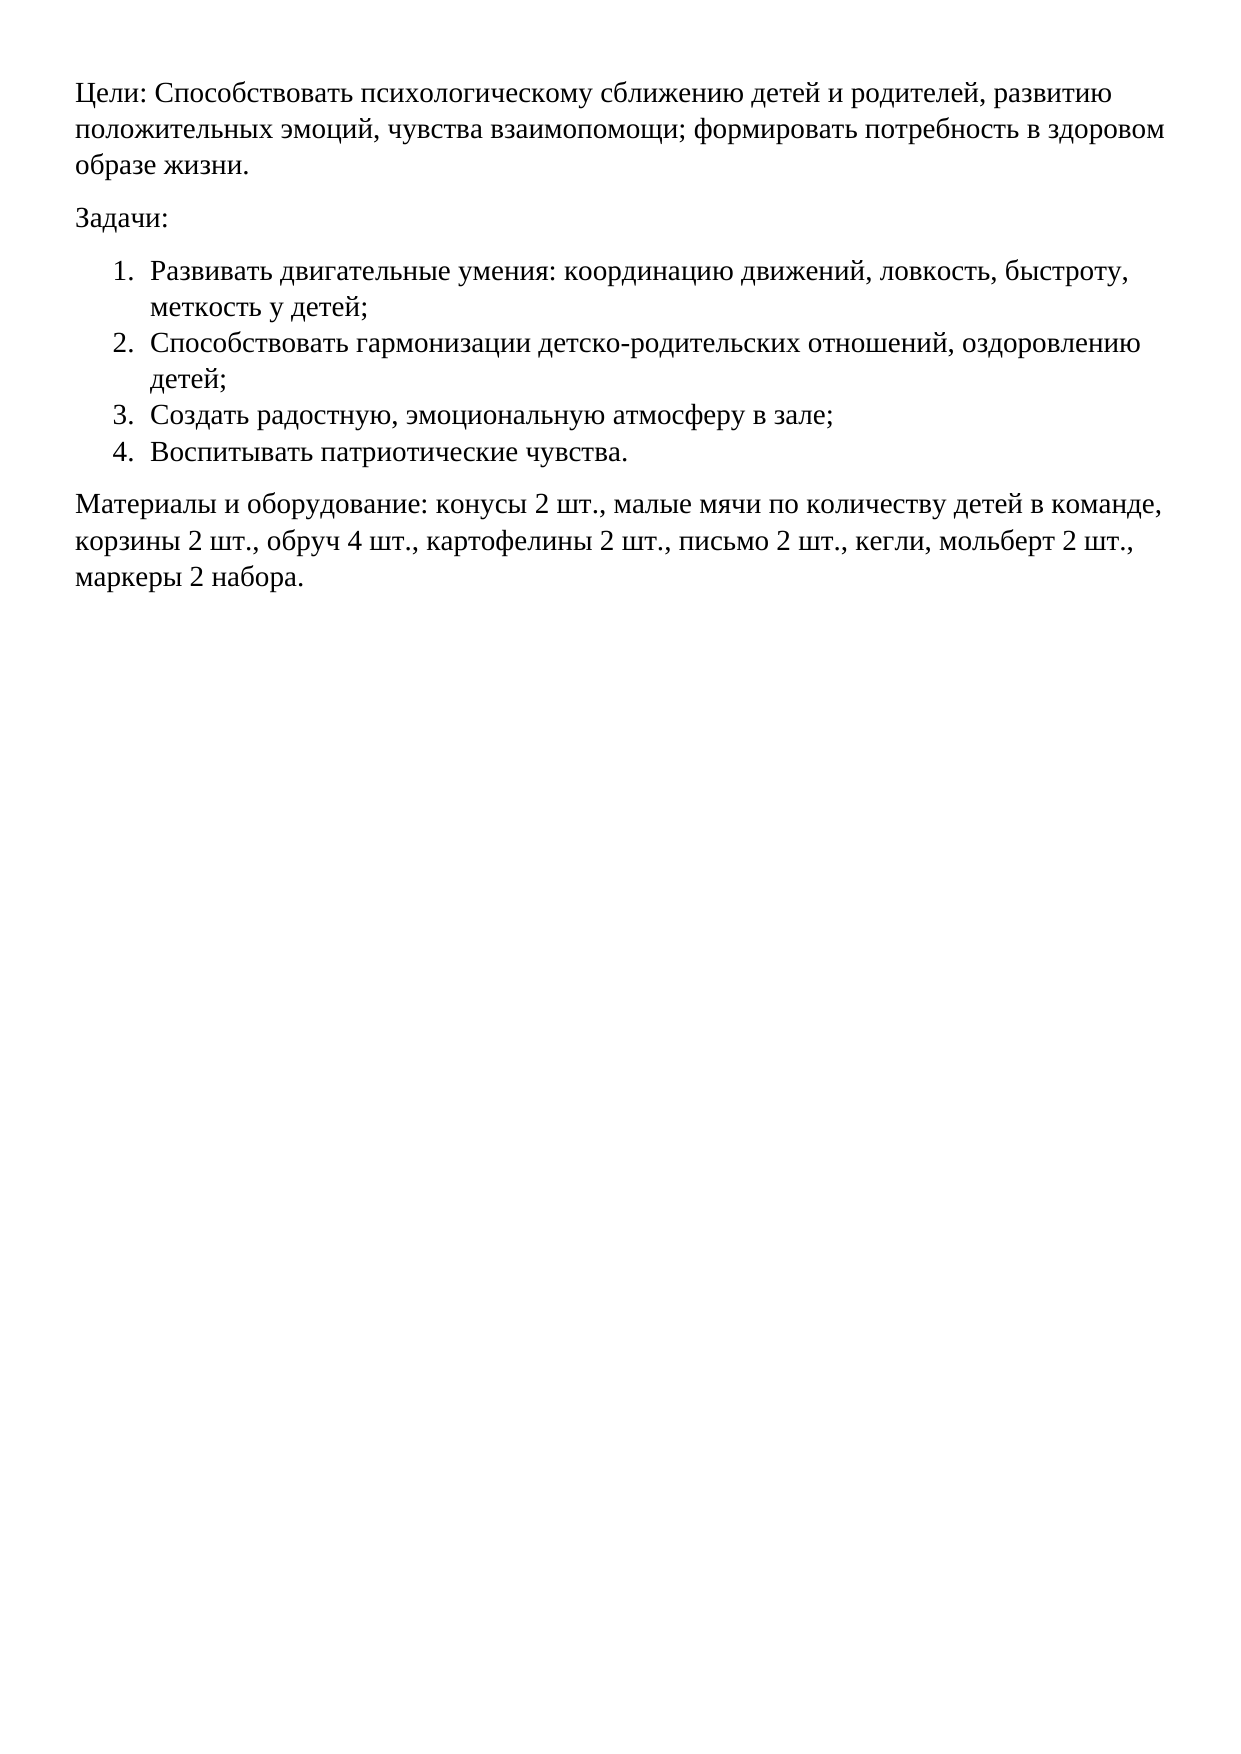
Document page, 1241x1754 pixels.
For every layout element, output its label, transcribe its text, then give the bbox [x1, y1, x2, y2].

list Воспитывать патриотические чувства. [112, 434, 1165, 467]
text Цели: Способствовать психологическому сближению детей и родителей, развитию положительных эмоций, чувства взаимопомощи; формировать потребность в здоровом образе жизни. [75, 75, 1165, 181]
list Создать радостную, эмоциональную атмосферу в зале; [112, 397, 1165, 431]
text Материалы и оборудование: конусы 2 шт., малые мячи по количеству детей в команде, корзины 2 шт., обруч 4 шт., картофелины 2 шт., письмо 2 шт., кегли, мольберт 2 шт., маркеры 2 набора. [75, 486, 1165, 592]
text Задачи: [75, 200, 1165, 234]
list Развивать двигательные умения: координацию движений, ловкость, быстроту, меткость у детей; [112, 253, 1165, 323]
list Способствовать гармонизации детско-родительских отношений, оздоровлению детей; [112, 325, 1165, 395]
